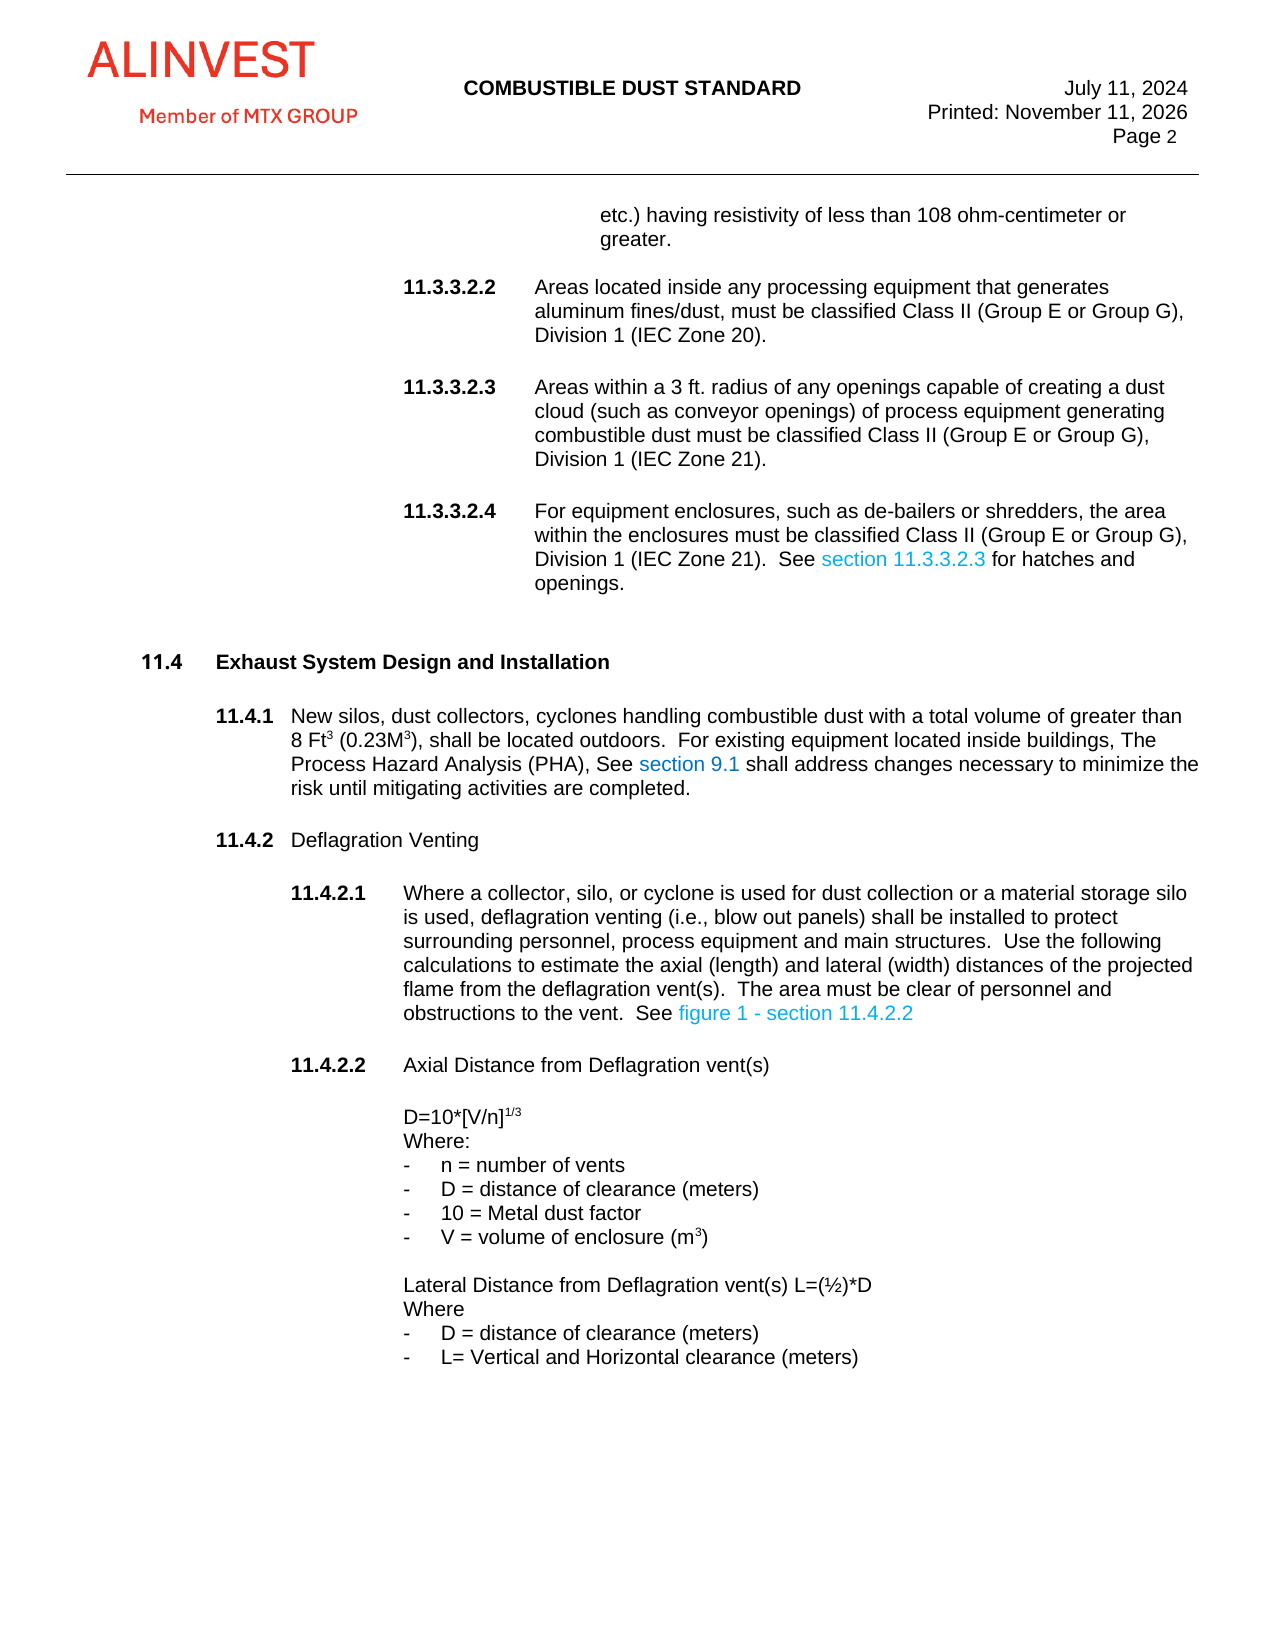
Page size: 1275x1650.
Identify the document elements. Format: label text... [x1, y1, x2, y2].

text Lateral Distance from Deflagration vent(s) L=(½)*D [403, 1273, 1200, 1297]
text Where [403, 1297, 1200, 1321]
list D = distance of clearance (meters) [403, 1177, 1200, 1201]
text Where: [403, 1129, 1200, 1153]
list For equipment enclosures, such as de-bailers or shredders, the area within the enclosures must be classified Class II (Group E or Group G), Division 1 (IEC Zone 21). See section 11.3.3.2.3 for hatches and openings. [403, 499, 1200, 623]
list New silos, dust collectors, cyclones handling combustible dust with a total volume of greater than 8 Ft3 (0.23M3), shall be located outdoors. For existing equipment located inside buildings, The Process Hazard Analysis (PHA), See section 9.1 shall address changes necessary to minimize the risk until mitigating activities are completed. [216, 704, 1200, 828]
list D = distance of clearance (meters) [403, 1321, 1200, 1344]
list 10 = Metal dust factor [403, 1201, 1200, 1225]
list Exhaust System Design and Installation [141, 647, 1200, 704]
list L= Vertical and Horizontal clearance (meters) [403, 1344, 1200, 1368]
list V = volume of enclosure (m3) [403, 1225, 1200, 1249]
list n = number of vents [403, 1153, 1200, 1177]
text D=10*[V/n]1/3 [403, 1105, 1200, 1129]
list Areas within a 3 ft. radius of any openings capable of creating a dust cloud (such as conveyor openings) of process equipment generating combustible dust must be classified Class II (Group E or Group G), Division 1 (IEC Zone 21). [403, 375, 1200, 499]
list Axial Distance from Deflagration vent(s) [291, 1053, 1200, 1105]
picture [76, 28, 367, 134]
list Deflagration Venting [216, 828, 1200, 881]
list Areas located inside any processing equipment that generates aluminum fines/dust, must be classified Class II (Group E or Group G), Division 1 (IEC Zone 20). [403, 275, 1200, 375]
list Where a collector, silo, or cyclone is used for dust collection or a material storage silo is used, deflagration venting (i.e., blow out panels) shall be installed to protect surrounding personnel, process equipment and main structures. Use the following calculations to estimate the axial (length) and lateral (width) distances of the projected flame from the deflagration vent(s). The area must be clear of personnel and obstructions to the vent. See figure 1 - section 11.4.2.2 [291, 881, 1200, 1053]
